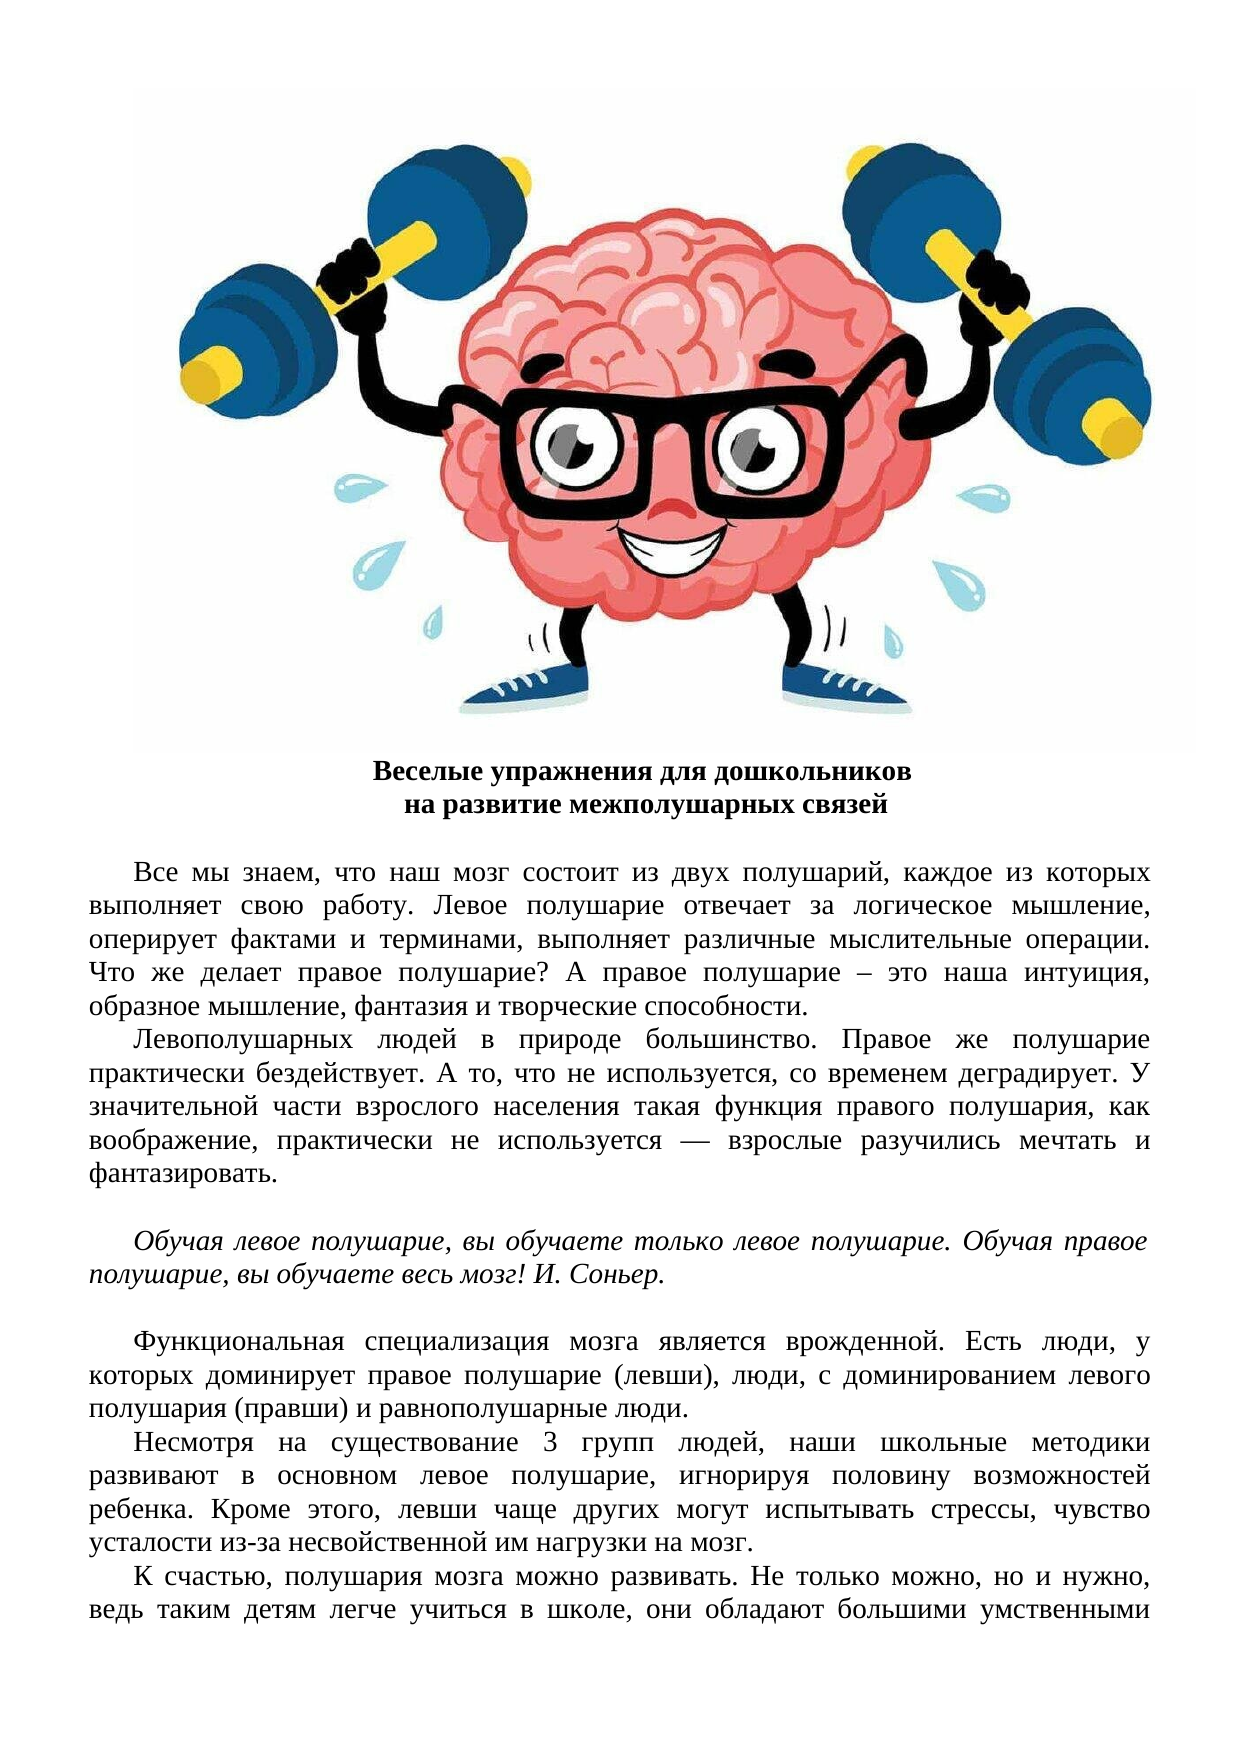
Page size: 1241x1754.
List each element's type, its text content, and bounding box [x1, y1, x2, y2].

text Функциональная специализация мозга является врожденной. Есть люди, у которых доминирует правое полушарие (левши), люди, с доминированием левого полушария (правши) и равнополушарные люди. [89, 1323, 1152, 1424]
text на развитие межполушарных связей [89, 787, 1152, 820]
text Все мы знаем, что наш мозг состоит из двух полушарий, каждое из которых выполняет свою работу. Левое полушарие отвечает за логическое мышление, оперирует фактами и терминами, выполняет различные мыслительные операции. Что же делает правое полушарие? А правое полушарие – это наша интуиция, образное мышление, фантазия и творческие способности. [89, 854, 1152, 1021]
text Несмотря на существование 3 групп людей, наши школьные методики развивают в основном левое полушарие, игнорируя половину возможностей ребенка. Кроме этого, левши чаще других могут испытывать стрессы, чувство усталости из-за несвойственной им нагрузки на мозг. [89, 1424, 1152, 1558]
text Обучая левое полушарие, вы обучаете только левое полушарие. Обучая правое полушарие, вы обучаете весь мозг! И. Соньер. [89, 1223, 1152, 1290]
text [89, 1558, 1152, 1625]
text Левополушарных людей в природе большинство. Правое же полушарие практически бездействует. А то, что не используется, со временем деградирует. У значительной части взрослого населения такая функция правого полушария, как воображение, практически не используется — взрослые разучились мечтать и фантазировать. [89, 1021, 1152, 1189]
text Веселые упражнения для дошкольников [89, 753, 1152, 787]
picture [133, 88, 1197, 753]
